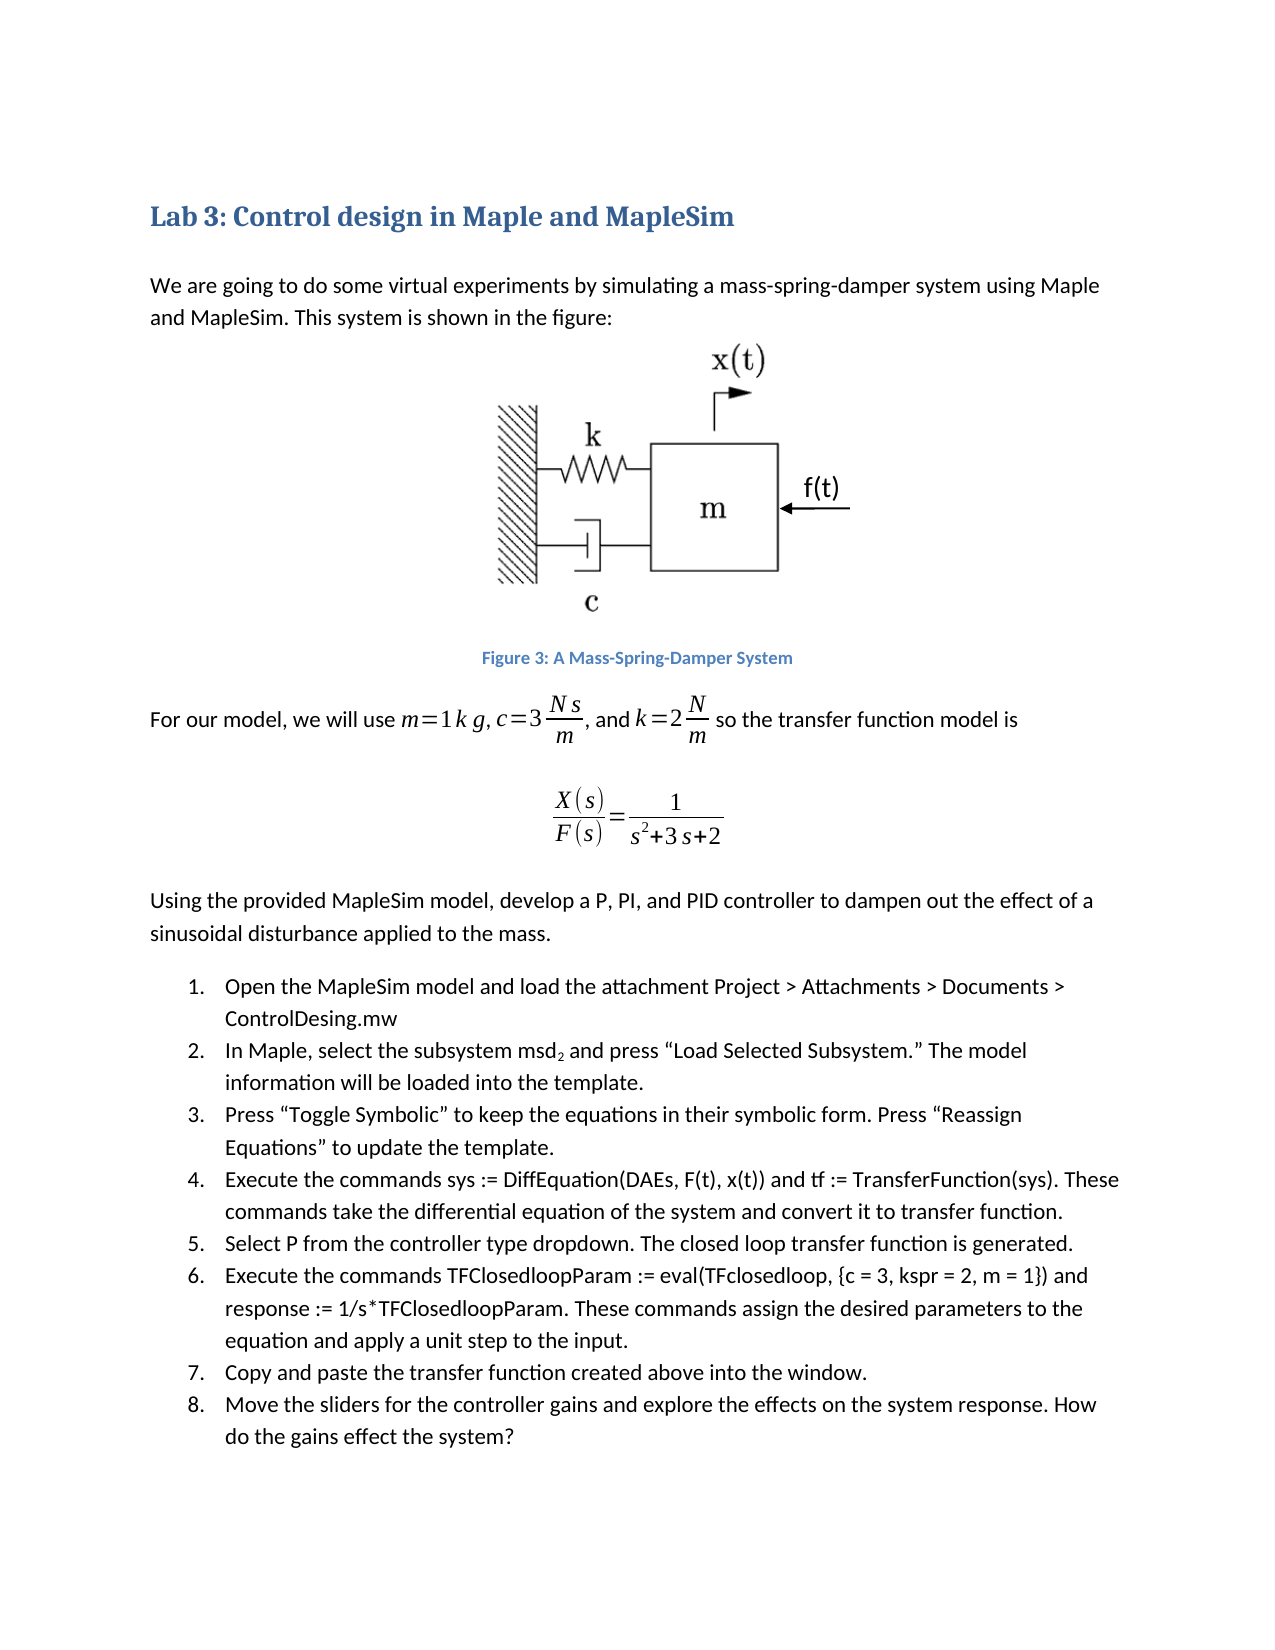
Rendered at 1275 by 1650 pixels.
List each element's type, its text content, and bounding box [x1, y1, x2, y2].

list Press “Toggle Symbolic” to keep the equations in their symbolic form. Press “Reassign Equations” to update the template. [187, 1101, 1125, 1161]
list Select P from the controller type dropdown. The closed loop transfer function is generated. [187, 1229, 1125, 1257]
text We are going to do some virtual experiments by simulating a mass-spring-damper system using Maple and MapleSim. This system is shown in the figure: [150, 271, 1125, 331]
list Copy and paste the transfer function created above into the window. [187, 1358, 1125, 1386]
list Execute the commands sys := DiffEquation(DAEs, F(t), x(t)) and tf := TransferFunction(sys). These commands take the differential equation of the system and convert it to transfer function. [187, 1165, 1125, 1225]
text Using the provided MapleSim model, develop a P, PI, and PID controller to dampen out the effect of a sinusoidal disturbance applied to the mass. [150, 887, 1125, 947]
subtitle Lab 3: Control design in Maple and MapleSim [150, 200, 1125, 233]
picture [482, 335, 793, 622]
list In Maple, select the subsystem msd2 and press “Load Selected Subsystem.” The model information will be loaded into the template. [187, 1036, 1125, 1096]
list Move the sliders for the controller gains and explore the effects on the system response. How do the gains effect the system? [187, 1390, 1125, 1450]
list Open the MapleSim model and load the attachment Project > Attachments > Documents > ControlDesing.mw [187, 972, 1125, 1032]
text For our model, we will use , , and so the transfer function model is [150, 690, 1125, 749]
list Execute the commands TFClosedloopParam := eval(TFclosedloop, {c = 3, kspr = 2, m = 1}) and response := 1/s*TFClosedloopParam. These commands assign the desired parameters to the equation and apply a unit step to the input. [187, 1261, 1125, 1354]
